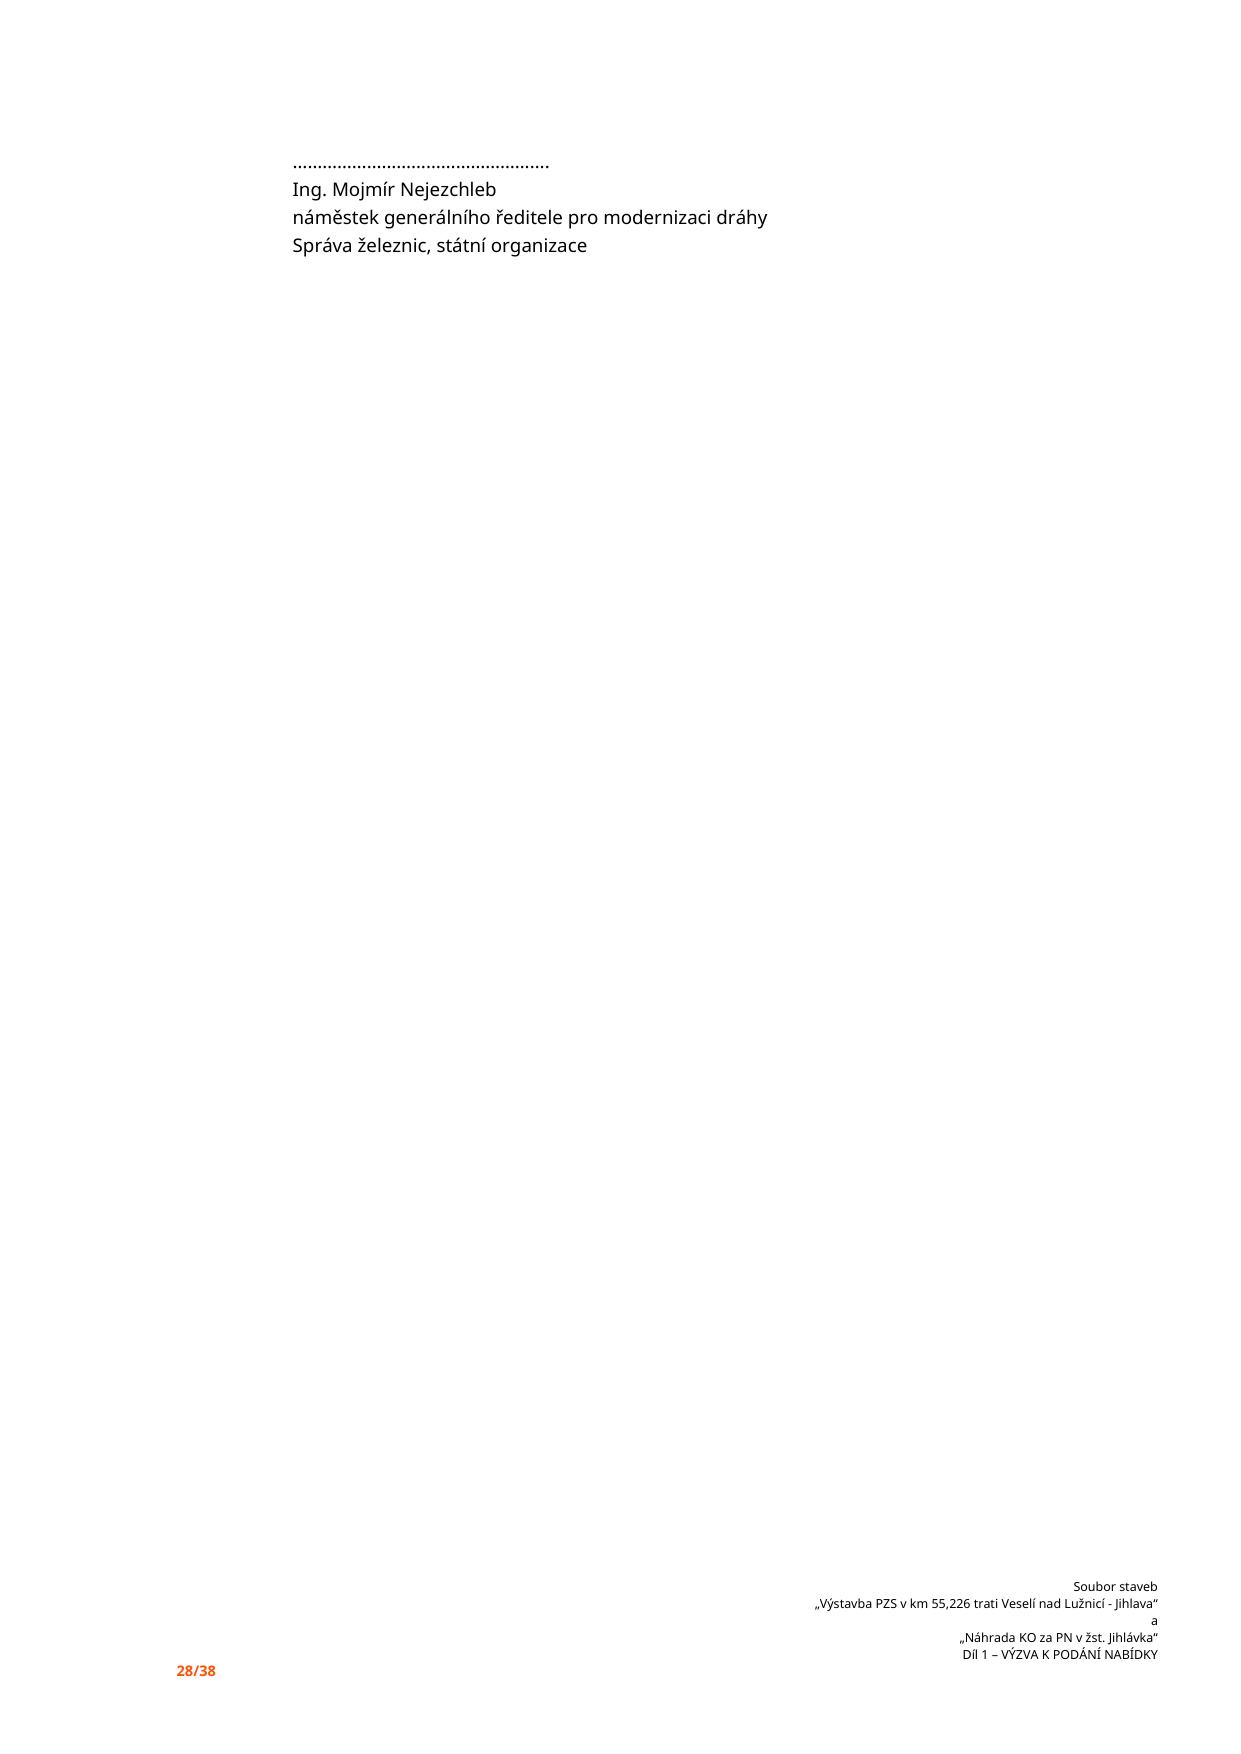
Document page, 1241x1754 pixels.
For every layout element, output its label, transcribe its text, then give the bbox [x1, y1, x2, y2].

text Správa železnic, státní organizace [292, 233, 1122, 258]
text Ing. Mojmír Nejezchleb [292, 177, 1122, 202]
text ……………………………………………. [292, 149, 1122, 174]
text náměstek generálního ředitele pro modernizaci dráhy [292, 205, 1122, 230]
